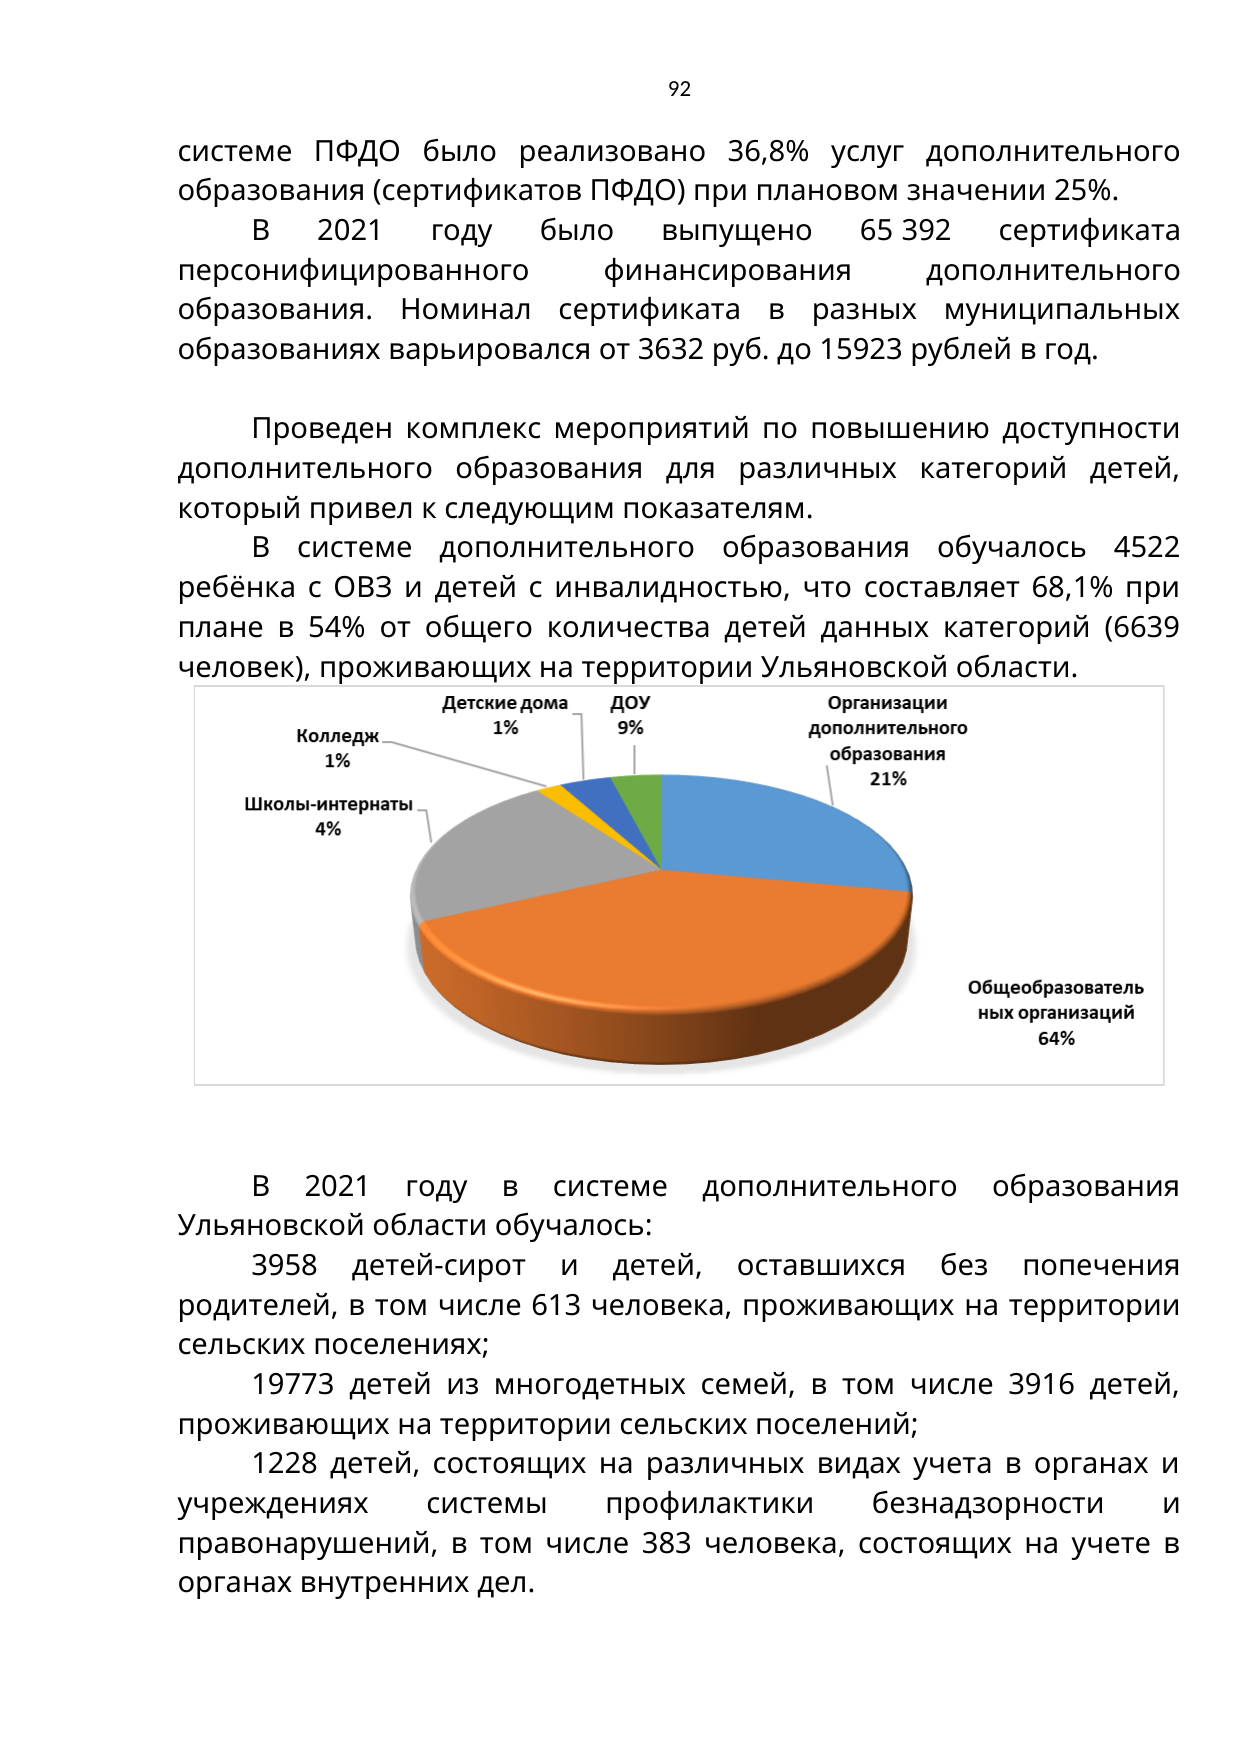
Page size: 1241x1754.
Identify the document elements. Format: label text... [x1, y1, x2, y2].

text В системе дополнительного образования обучалось 4522 ребёнка с ОВЗ и детей с инвалидностью, что составляет 68,1% при плане в 54% от общего количества детей данных категорий (6639 человек), проживающих на территории Ульяновской области. [177, 527, 1181, 686]
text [177, 130, 1181, 209]
text 1228 детей, состоящих на различных видах учета в органах и учреждениях системы профилактики безнадзорности и правонарушений, в том числе 383 человека, состоящих на учете в органах внутренних дел. [177, 1443, 1181, 1601]
text Проведен комплекс мероприятий по повышению доступности дополнительного образования для различных категорий детей, который привел к следующим показателям. [177, 408, 1181, 527]
picture [193, 685, 1165, 1086]
text 3958 детей-сирот и детей, оставшихся без попечения родителей, в том числе 613 человека, проживающих на территории сельских поселениях; [177, 1244, 1181, 1363]
text В 2021 году в системе дополнительного образования Ульяновской области обучалось: [177, 1165, 1181, 1244]
text В 2021 году было выпущено 65 392 сертификата персонифицированного финансирования дополнительного образования. Номинал сертификата в разных муниципальных образованиях варьировался от 3632 руб. до 15923 рублей в год. [177, 209, 1181, 368]
text 19773 детей из многодетных семей, в том числе 3916 детей, проживающих на территории сельских поселений; [177, 1363, 1181, 1443]
